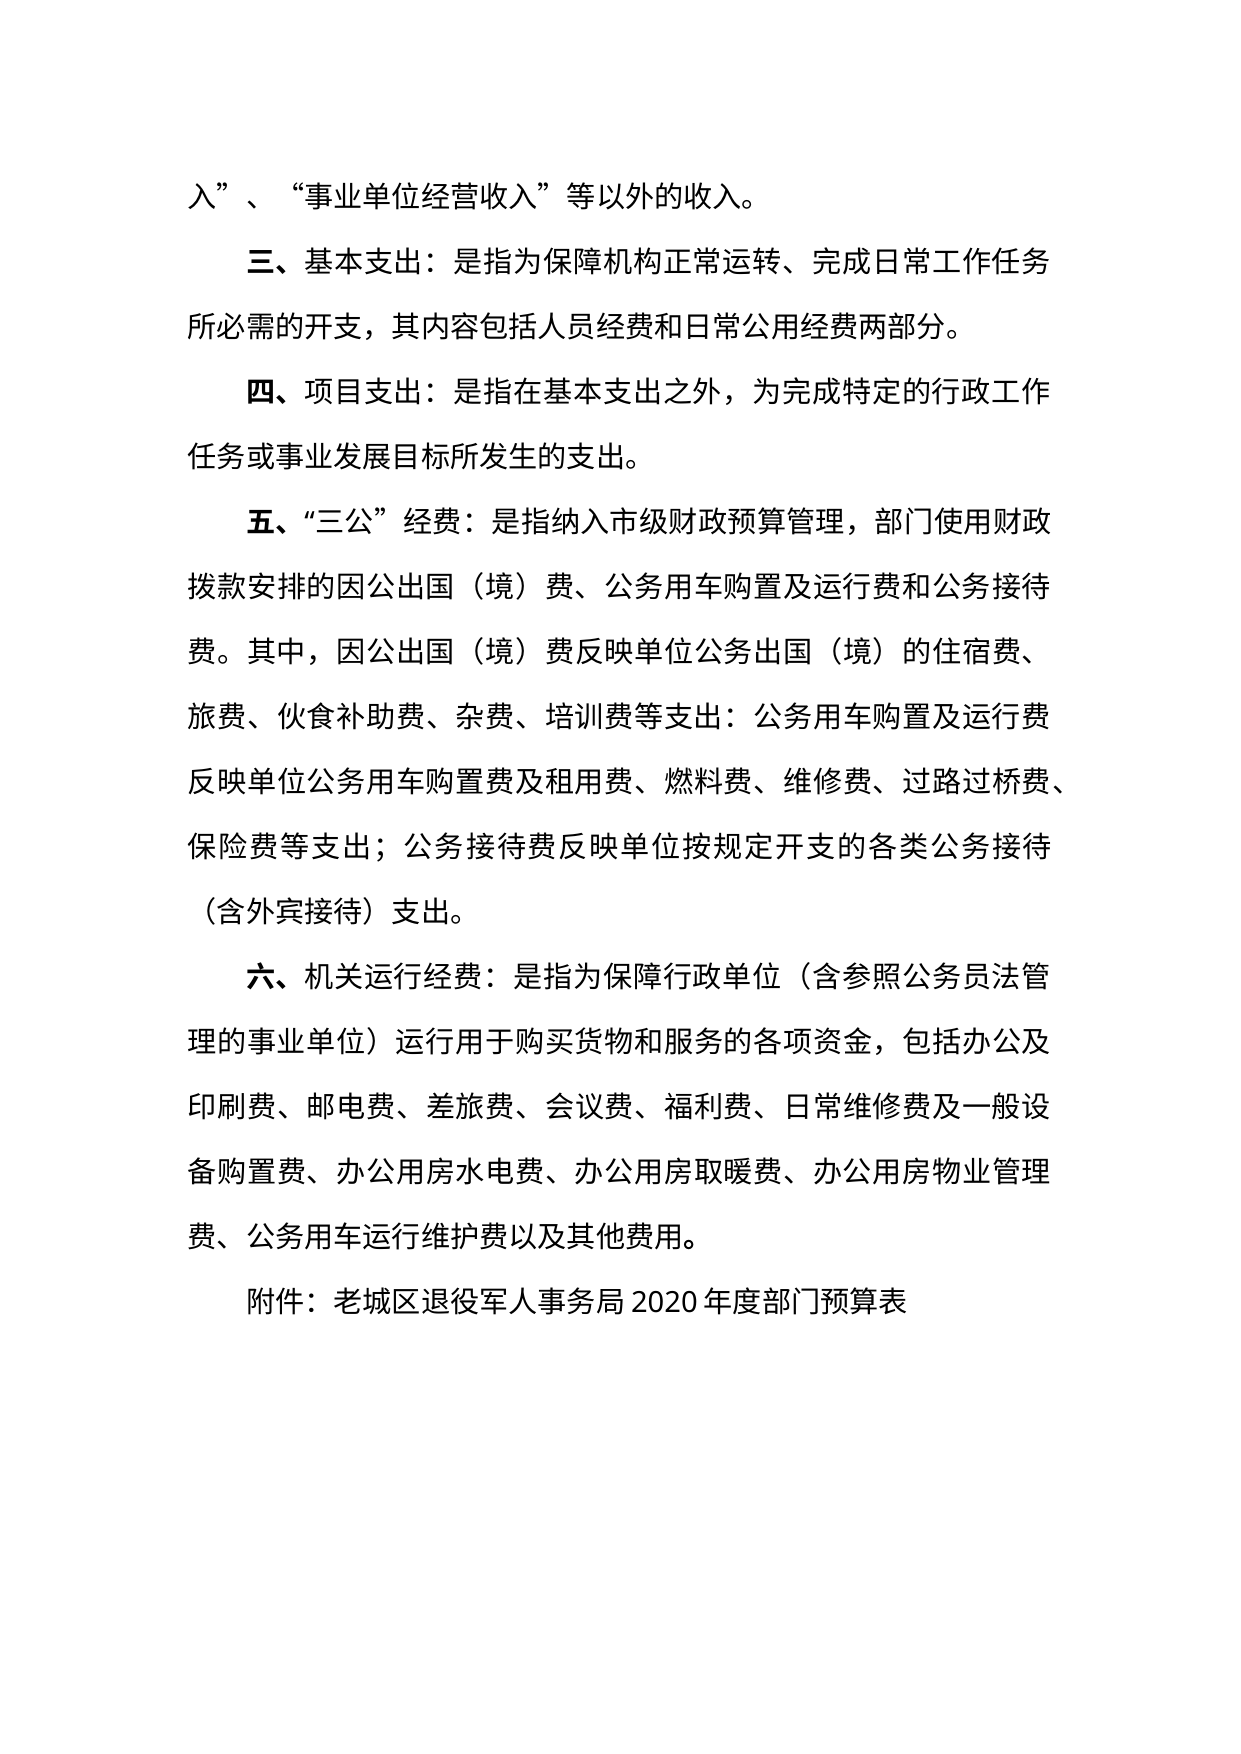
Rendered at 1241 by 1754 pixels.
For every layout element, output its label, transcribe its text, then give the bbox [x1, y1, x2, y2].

text 附件：老城区退役军人事务局2020年度部门预算表 [187, 1267, 1053, 1332]
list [187, 162, 1053, 227]
list 基本支出：是指为保障机构正常运转、完成日常工作任务所必需的开支，其内容包括人员经费和日常公用经费两部分。 [187, 227, 1053, 357]
list 机关运行经费：是指为保障行政单位（含参照公务员法管理的事业单位）运行用于购买货物和服务的各项资金，包括办公及印刷费、邮电费、差旅费、会议费、福利费、日常维修费及一般设备购置费、办公用房水电费、办公用房取暖费、办公用房物业管理费、公务用车运行维护费以及其他费用。 [187, 942, 1053, 1267]
list 项目支出：是指在基本支出之外，为完成特定的行政工作任务或事业发展目标所发生的支出。 [187, 357, 1053, 487]
list “三公”经费：是指纳入市级财政预算管理，部门使用财政拨款安排的因公出国（境）费、公务用车购置及运行费和公务接待费。其中，因公出国（境）费反映单位公务出国（境）的住宿费、旅费、伙食补助费、杂费、培训费等支出：公务用车购置及运行费反映单位公务用车购置费及租用费、燃料费、维修费、过路过桥费、保险费等支出；公务接待费反映单位按规定开支的各类公务接待（含外宾接待）支出。 [187, 487, 1053, 942]
